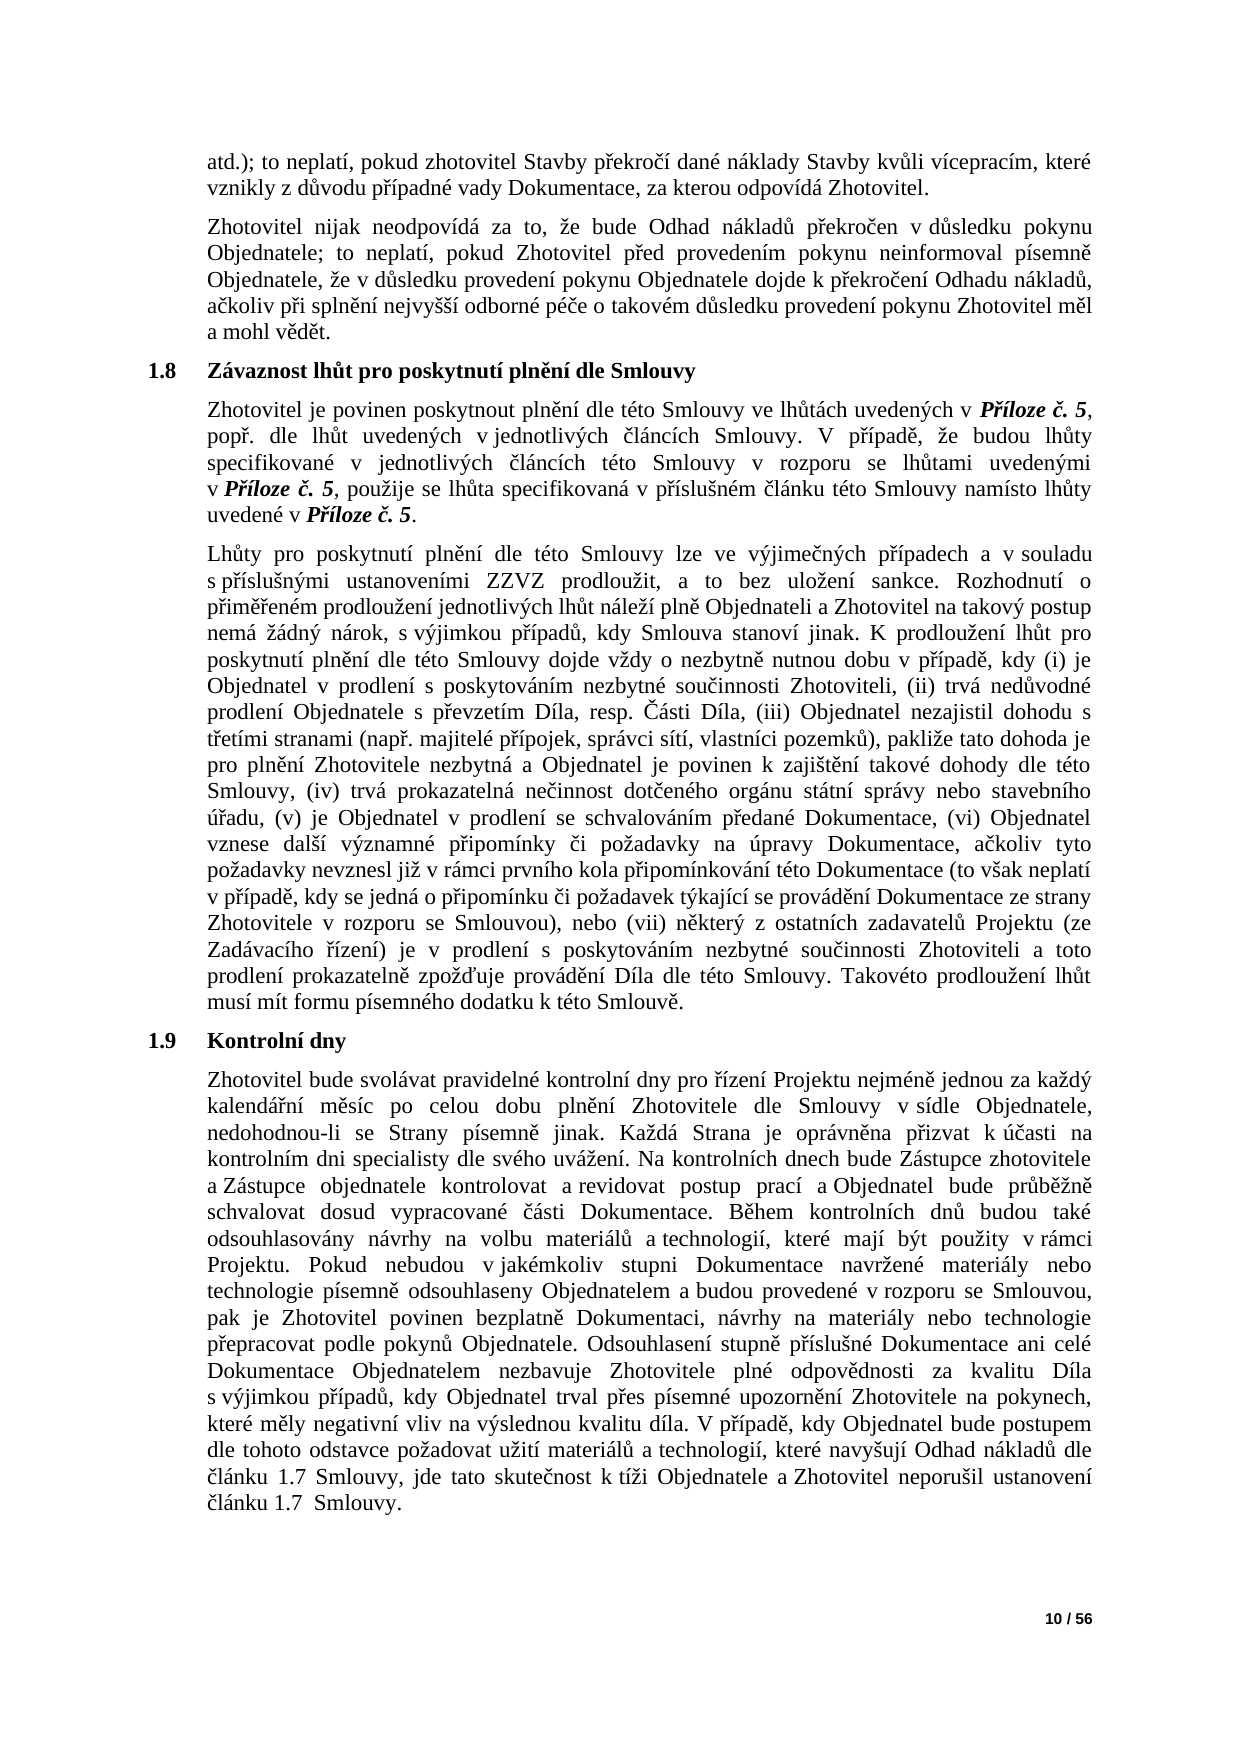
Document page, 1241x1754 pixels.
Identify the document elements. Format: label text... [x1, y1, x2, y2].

text Zhotovitel je povinen poskytnout plnění dle této Smlouvy ve lhůtách uvedených v Příloze č. 5, popř. dle lhůt uvedených v jednotlivých článcích Smlouvy. V případě, že budou lhůty specifikované v jednotlivých článcích této Smlouvy v rozporu se lhůtami uvedenými v Příloze č. 5, použije se lhůta specifikovaná v příslušném článku této Smlouvy namísto lhůty uvedené v Příloze č. 5. [207, 396, 1092, 528]
text Kontrolní dny [148, 1027, 1092, 1053]
text Zhotovitel bude svolávat pravidelné kontrolní dny pro řízení Projektu nejméně jednou za každý kalendářní měsíc po celou dobu plnění Zhotovitele dle Smlouvy v sídle Objednatele, nedohodnou-li se Strany písemně jinak. Každá Strana je oprávněna přizvat k účasti na kontrolním dni specialisty dle svého uvážení. Na kontrolních dnech bude Zástupce zhotovitele a Zástupce objednatele kontrolovat a revidovat postup prací a Objednatel bude průběžně schvalovat dosud vypracované části Dokumentace. Během kontrolních dnů budou také odsouhlasovány návrhy na volbu materiálů a technologií, které mají být použity v rámci Projektu. Pokud nebudou v jakémkoliv stupni Dokumentace navržené materiály nebo technologie písemně odsouhlaseny Objednatelem a budou provedené v rozporu se Smlouvou, pak je Zhotovitel povinen bezplatně Dokumentaci, návrhy na materiály nebo technologie přepracovat podle pokynů Objednatele. Odsouhlasení stupně příslušné Dokumentace ani celé Dokumentace Objednatelem nezbavuje Zhotovitele plné odpovědnosti za kvalitu Díla s výjimkou případů, kdy Objednatel trval přes písemné upozornění Zhotovitele na pokynech, které měly negativní vliv na výslednou kvalitu díla. V případě, kdy Objednatel bude postupem dle tohoto odstavce požadovat užití materiálů a technologií, které navyšují Odhad nákladů dle článku 1.7 Smlouvy, jde tato skutečnost k tíži Objednatele a Zhotovitel neporušil ustanovení článku 1.7 Smlouvy. [207, 1066, 1092, 1516]
text Zhotovitel nijak neodpovídá za to, že bude Odhad nákladů překročen v důsledku pokynu Objednatele; to neplatí, pokud Zhotovitel před provedením pokynu neinformoval písemně Objednatele, že v důsledku provedení pokynu Objednatele dojde k překročení Odhadu nákladů, ačkoliv při splnění nejvyšší odborné péče o takovém důsledku provedení pokynu Zhotovitel měl a mohl vědět. [207, 213, 1092, 345]
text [207, 148, 1092, 200]
text Závaznost lhůt pro poskytnutí plnění dle Smlouvy [148, 357, 1092, 383]
text Lhůty pro poskytnutí plnění dle této Smlouvy lze ve výjimečných případech a v souladu s příslušnými ustanoveními ZZVZ prodloužit, a to bez uložení sankce. Rozhodnutí o přiměřeném prodloužení jednotlivých lhůt náleží plně Objednateli a Zhotovitel na takový postup nemá žádný nárok, s výjimkou případů, kdy Smlouva stanoví jinak. K prodloužení lhůt pro poskytnutí plnění dle této Smlouvy dojde vždy o nezbytně nutnou dobu v případě, kdy (i) je Objednatel v prodlení s poskytováním nezbytné součinnosti Zhotoviteli, (ii) trvá nedůvodné prodlení Objednatele s převzetím Díla, resp. Části Díla, (iii) Objednatel nezajistil dohodu s třetími stranami (např. majitelé přípojek, správci sítí, vlastníci pozemků), pakliže tato dohoda je pro plnění Zhotovitele nezbytná a Objednatel je povinen k zajištění takové dohody dle této Smlouvy, (iv) trvá prokazatelná nečinnost dotčeného orgánu státní správy nebo stavebního úřadu, (v) je Objednatel v prodlení se schvalováním předané Dokumentace, (vi) Objednatel vznese další významné připomínky či požadavky na úpravy Dokumentace, ačkoliv tyto požadavky nevznesl již v rámci prvního kola připomínkování této Dokumentace (to však neplatí v případě, kdy se jedná o připomínku či požadavek týkající se provádění Dokumentace ze strany Zhotovitele v rozporu se Smlouvou), nebo (vii) některý z ostatních zadavatelů Projektu (ze Zadávacího řízení) je v prodlení s poskytováním nezbytné součinnosti Zhotoviteli a toto prodlení prokazatelně zpožďuje provádění Díla dle této Smlouvy. Takovéto prodloužení lhůt musí mít formu písemného dodatku k této Smlouvě. [207, 540, 1092, 1015]
